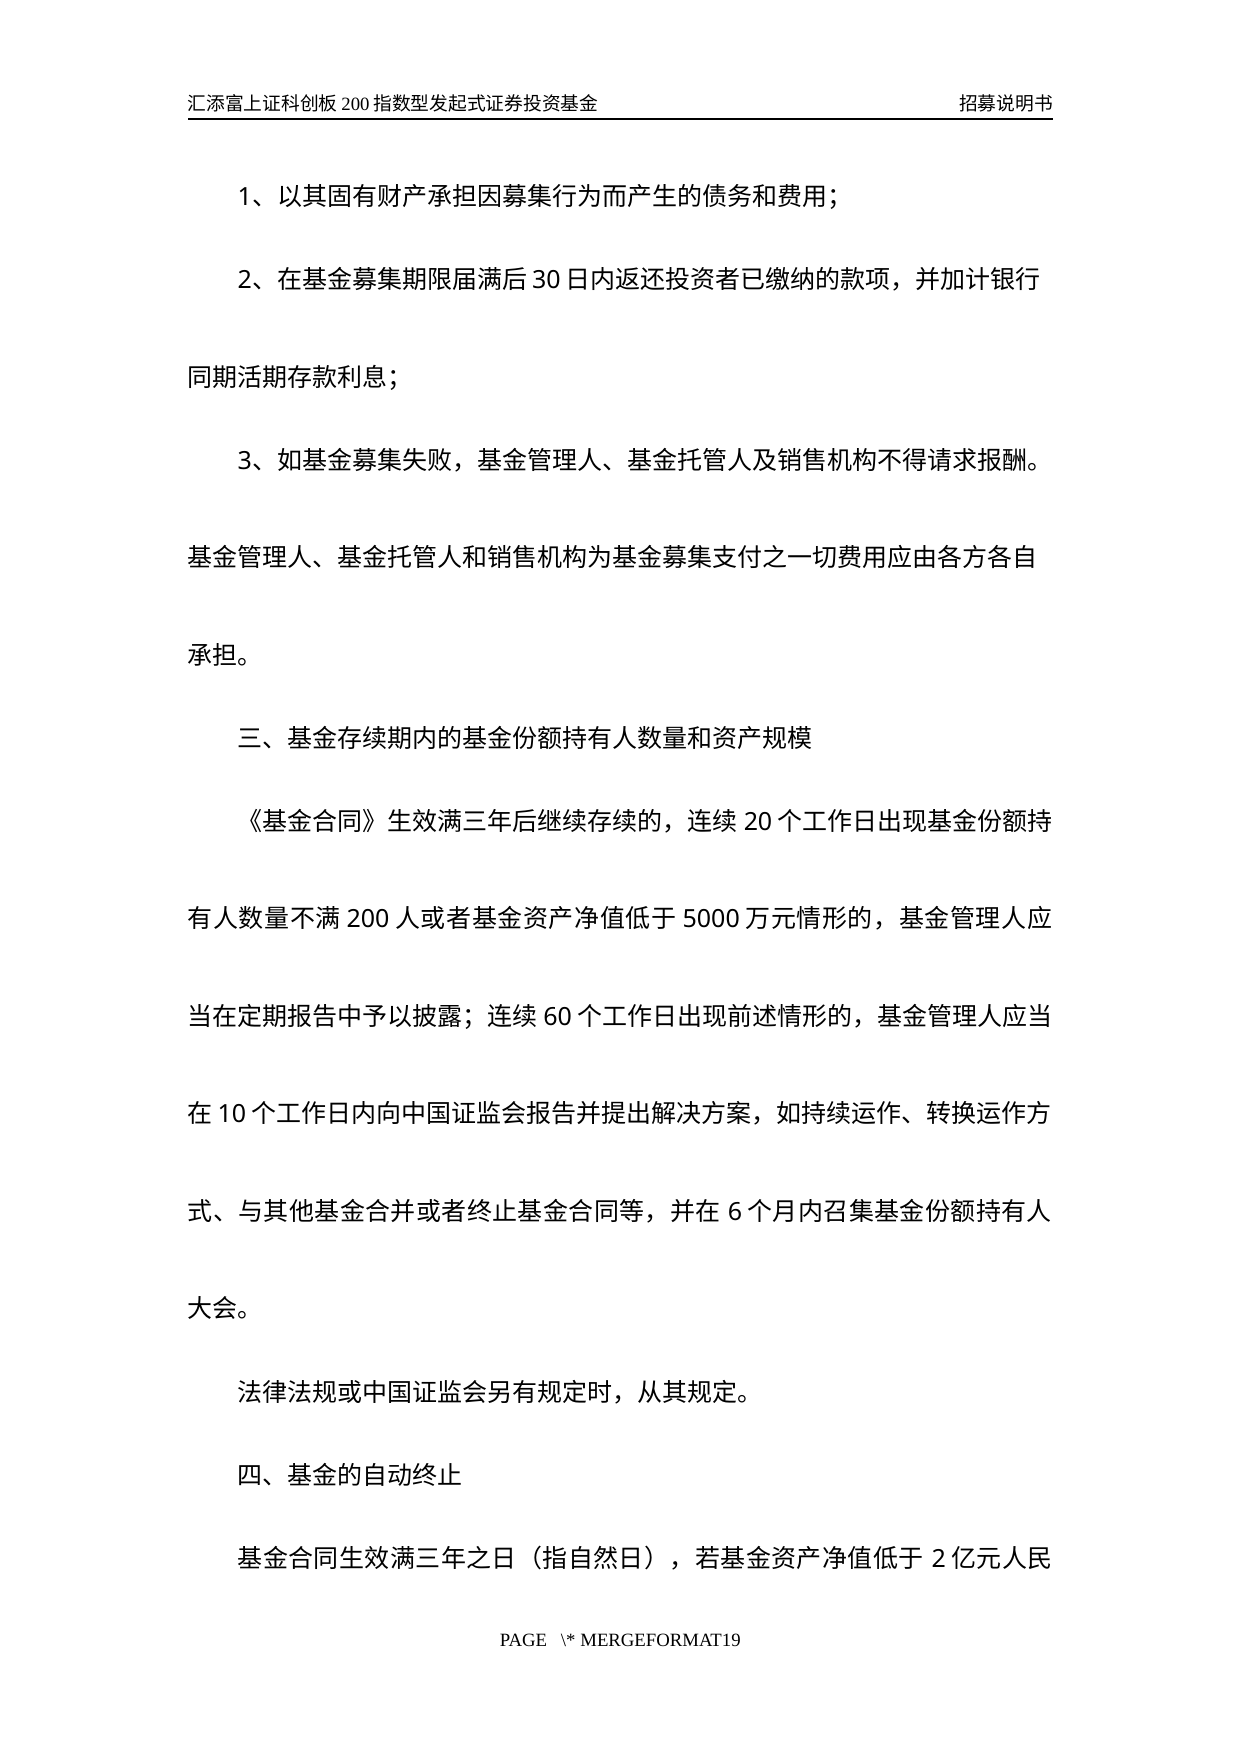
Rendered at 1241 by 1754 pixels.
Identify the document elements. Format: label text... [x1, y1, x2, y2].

text 3、如基金募集失败，基金管理人、基金托管人及销售机构不得请求报酬。基金管理人、基金托管人和销售机构为基金募集支付之一切费用应由各方各自承担。 [187, 426, 1053, 686]
text 1、以其固有财产承担因募集行为而产生的债务和费用； [187, 162, 1053, 227]
text 2、在基金募集期限届满后30日内返还投资者已缴纳的款项，并加计银行同期活期存款利息； [187, 245, 1053, 408]
text 四、基金的自动终止 [187, 1441, 1053, 1506]
text 三、基金存续期内的基金份额持有人数量和资产规模 [187, 704, 1053, 769]
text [187, 1524, 1053, 1589]
text 《基金合同》生效满三年后继续存续的，连续20个工作日出现基金份额持有人数量不满200人或者基金资产净值低于5000万元情形的，基金管理人应当在定期报告中予以披露；连续60个工作日出现前述情形的，基金管理人应当在10个工作日内向中国证监会报告并提出解决方案，如持续运作、转换运作方式、与其他基金合并或者终止基金合同等，并在6个月内召集基金份额持有人大会。 [187, 787, 1053, 1339]
text 法律法规或中国证监会另有规定时，从其规定。 [187, 1358, 1053, 1423]
